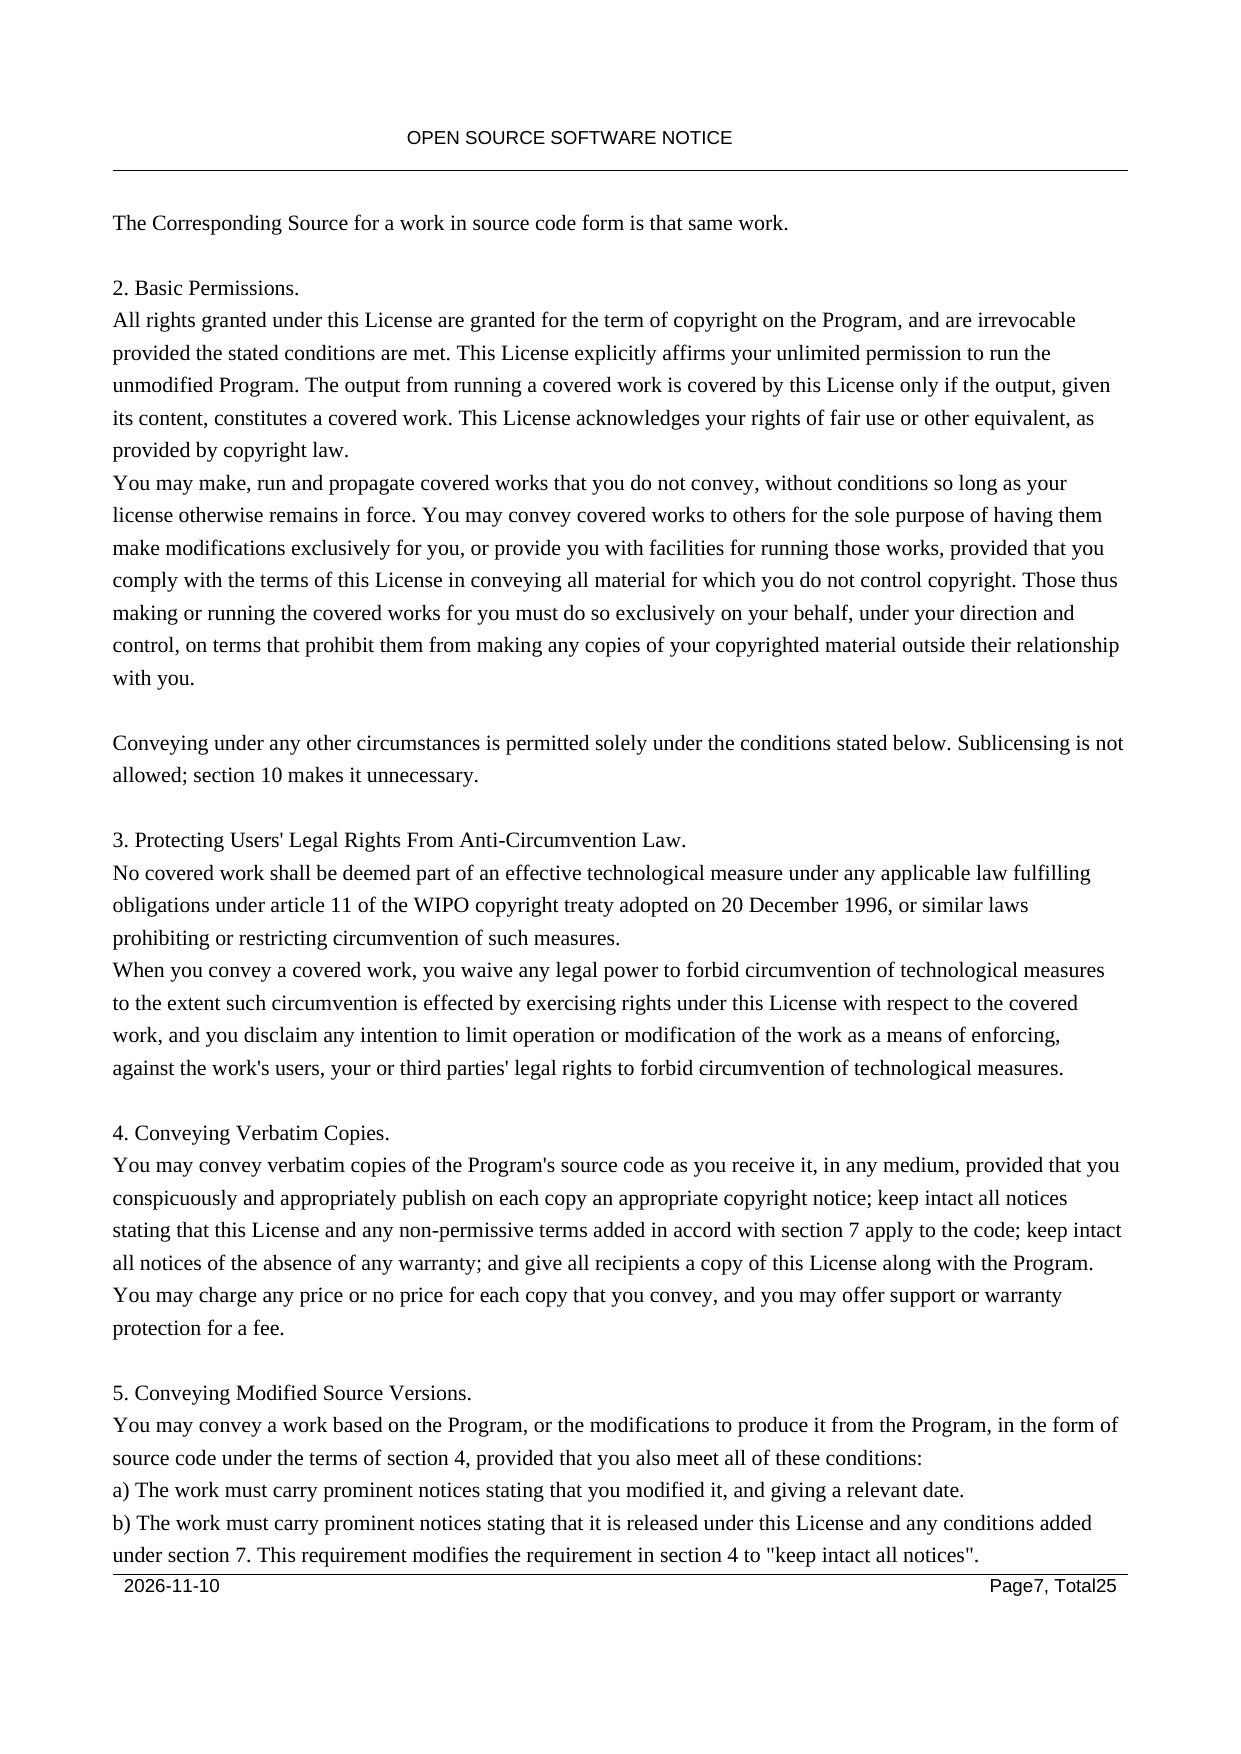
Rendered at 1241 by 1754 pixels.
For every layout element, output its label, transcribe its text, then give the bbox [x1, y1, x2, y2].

text You may convey verbatim copies of the Program's source code as you receive it, in any medium, provided that you conspicuously and appropriately publish on each copy an appropriate copyright notice; keep intact all notices stating that this License and any non-permissive terms added in accord with section 7 apply to the code; keep intact all notices of the absence of any warranty; and give all recipients a copy of this License along with the Program. [112, 1149, 1128, 1279]
text 5. Conveying Modified Source Versions. [112, 1376, 1128, 1409]
text All rights granted under this License are granted for the term of copyright on the Program, and are irrevocable provided the stated conditions are met. This License explicitly affirms your unlimited permission to run the unmodified Program. The output from running a covered work is covered by this License only if the output, given its content, constitutes a covered work. This License acknowledges your rights of fair use or other equivalent, as provided by copyright law. [112, 304, 1128, 466]
text When you convey a covered work, you waive any legal power to forbid circumvention of technological measures to the extent such circumvention is effected by exercising rights under this License with respect to the covered work, and you disclaim any intention to limit operation or modification of the work as a means of enforcing, against the work's users, your or third parties' legal rights to forbid circumvention of technological measures. [112, 954, 1128, 1084]
text 2. Basic Permissions. [112, 271, 1128, 304]
text Conveying under any other circumstances is permitted solely under the conditions stated below. Sublicensing is not allowed; section 10 makes it unnecessary. [112, 726, 1128, 791]
text a) The work must carry prominent notices stating that you modified it, and giving a relevant date. [112, 1474, 1128, 1506]
text b) The work must carry prominent notices stating that it is released under this License and any conditions added under section 7. This requirement modifies the requirement in section 4 to "keep intact all notices". [112, 1506, 1128, 1571]
text You may make, run and propagate covered works that you do not convey, without conditions so long as your license otherwise remains in force. You may convey covered works to others for the sole purpose of having them make modifications exclusively for you, or provide you with facilities for running those works, provided that you comply with the terms of this License in conveying all material for which you do not control copyright. Those thus making or running the covered works for you must do so exclusively on your behalf, under your direction and control, on terms that prohibit them from making any copies of your copyrighted material outside their relationship with you. [112, 466, 1128, 694]
text The Corresponding Source for a work in source code form is that same work. [112, 206, 1128, 239]
text No covered work shall be deemed part of an effective technological measure under any applicable law fulfilling obligations under article 11 of the WIPO copyright treaty adopted on 20 December 1996, or similar laws prohibiting or restricting circumvention of such measures. [112, 856, 1128, 954]
text 4. Conveying Verbatim Copies. [112, 1116, 1128, 1149]
text 3. Protecting Users' Legal Rights From Anti-Circumvention Law. [112, 824, 1128, 856]
text You may convey a work based on the Program, or the modifications to produce it from the Program, in the form of source code under the terms of section 4, provided that you also meet all of these conditions: [112, 1409, 1128, 1474]
text You may charge any price or no price for each copy that you convey, and you may offer support or warranty protection for a fee. [112, 1279, 1128, 1344]
